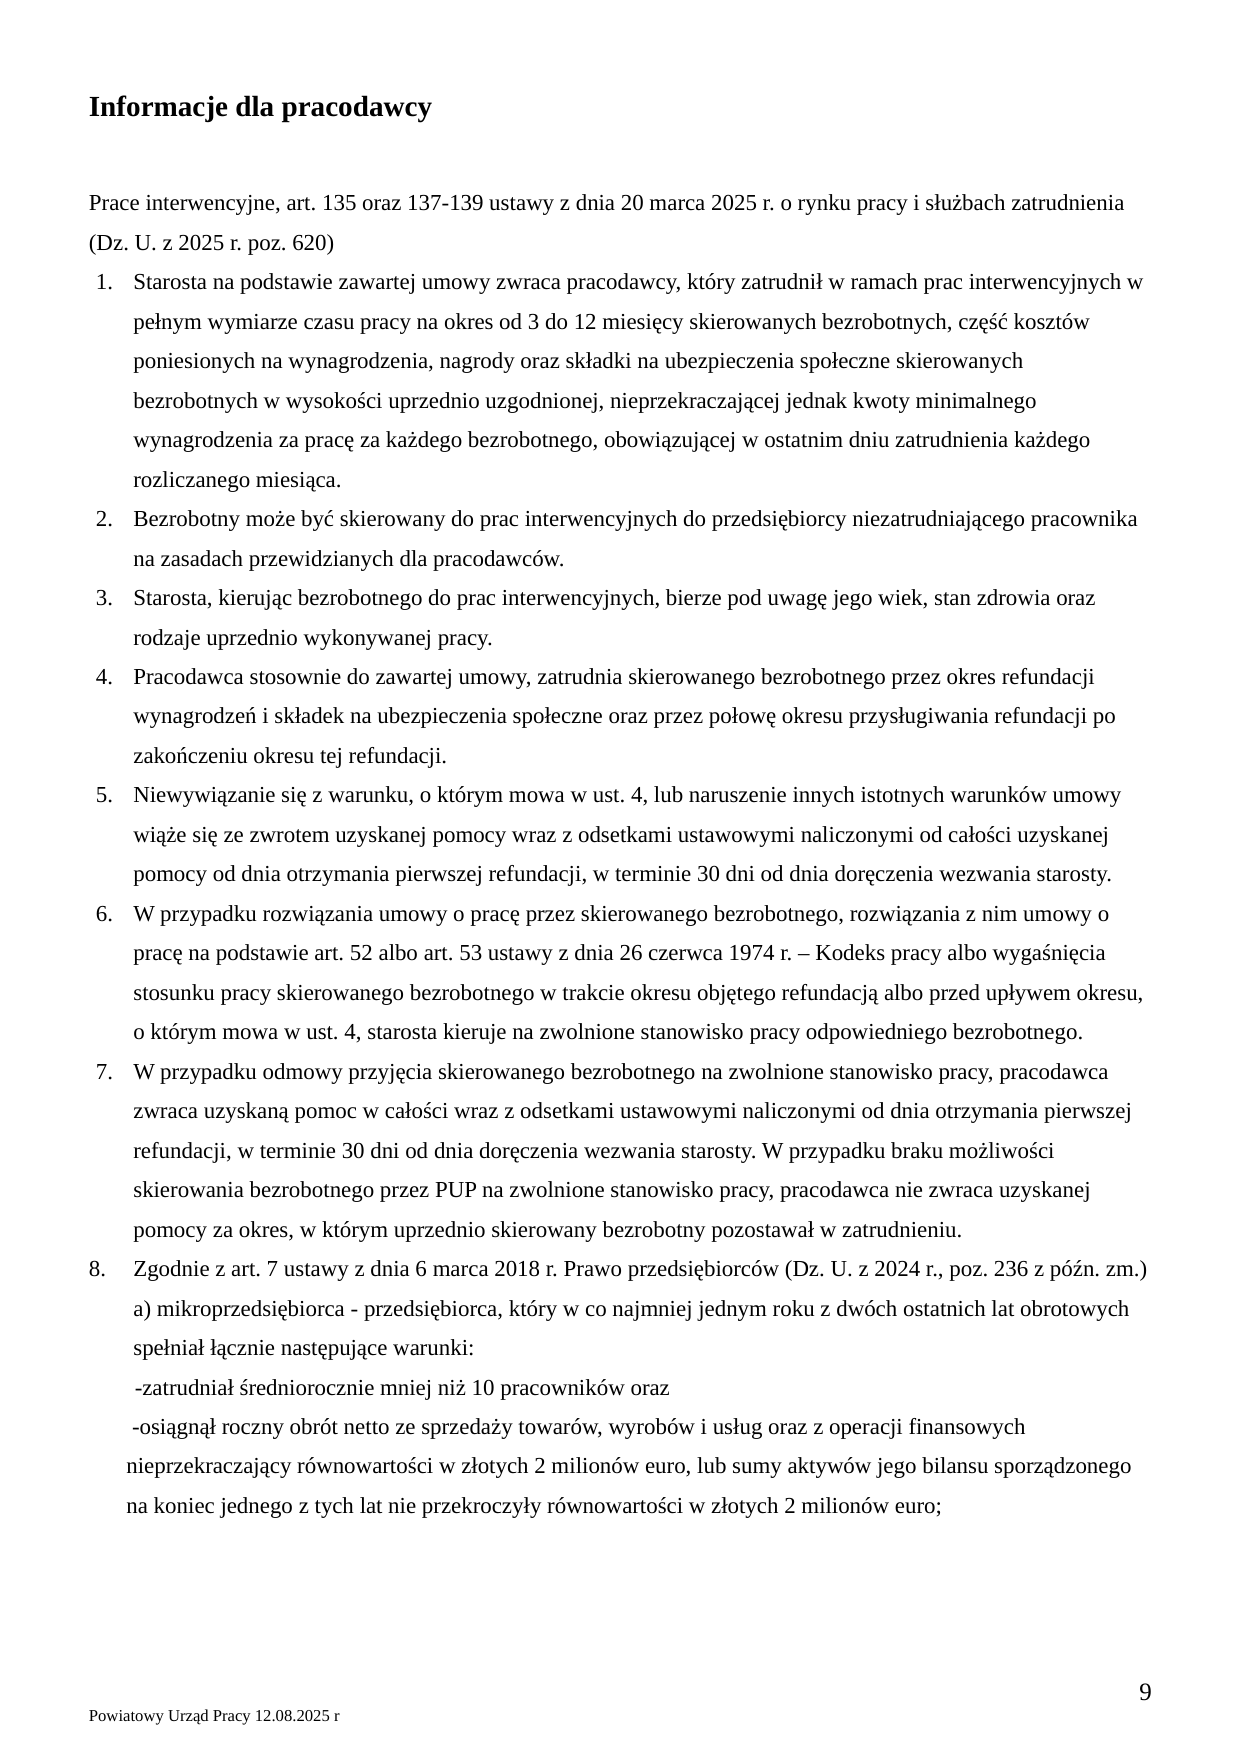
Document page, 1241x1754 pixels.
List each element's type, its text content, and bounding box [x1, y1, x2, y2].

list Starosta na podstawie zawartej umowy zwraca pracodawcy, który zatrudnił w ramach prac interwencyjnych w pełnym wymiarze czasu pracy na okres od 3 do 12 miesięcy skierowanych bezrobotnych, część kosztów poniesionych na wynagrodzenia, nagrody oraz składki na ubezpieczenia społeczne skierowanych bezrobotnych w wysokości uprzednio uzgodnionej, nieprzekraczającej jednak kwoty minimalnego wynagrodzenia za pracę za każdego bezrobotnego, obowiązującej w ostatnim dniu zatrudnienia każdego rozliczanego miesiąca. [96, 268, 1152, 492]
list W przypadku rozwiązania umowy o pracę przez skierowanego bezrobotnego, rozwiązania z nim umowy o pracę na podstawie art. 52 albo art. 53 ustawy z dnia 26 czerwca 1974 r. – Kodeks pracy albo wygaśnięcia stosunku pracy skierowanego bezrobotnego w trakcie okresu objętego refundacją albo przed upływem okresu, o którym mowa w ust. 4, starosta kieruje na zwolnione stanowisko pracy odpowiedniego bezrobotnego. [96, 900, 1152, 1045]
list Zgodnie z art. 7 ustawy z dnia 6 marca 2018 r. Prawo przedsiębiorców (Dz. U. z 2024 r., poz. 236 z późn. zm.) [89, 1255, 1152, 1282]
text -osiągnął roczny obrót netto ze sprzedaży towarów, wyrobów i usług oraz z operacji finansowych nieprzekraczający równowartości w złotych 2 milionów euro, lub sumy aktywów jego bilansu sporządzonego na koniec jednego z tych lat nie przekroczyły równowartości w złotych 2 milionów euro; [126, 1413, 1152, 1518]
text -zatrudniał średniorocznie mniej niż 10 pracowników oraz [74, 1374, 1152, 1400]
list Pracodawca stosownie do zawartej umowy, zatrudnia skierowanego bezrobotnego przez okres refundacji wynagrodzeń i składek na ubezpieczenia społeczne oraz przez połowę okresu przysługiwania refundacji po zakończeniu okresu tej refundacji. [96, 663, 1152, 768]
list W przypadku odmowy przyjęcia skierowanego bezrobotnego na zwolnione stanowisko pracy, pracodawca zwraca uzyskaną pomoc w całości wraz z odsetkami ustawowymi naliczonymi od dnia otrzymania pierwszej refundacji, w terminie 30 dni od dnia doręczenia wezwania starosty. W przypadku braku możliwości skierowania bezrobotnego przez PUP na zwolnione stanowisko pracy, pracodawca nie zwraca uzyskanej pomocy za okres, w którym uprzednio skierowany bezrobotny pozostawał w zatrudnieniu. [96, 1058, 1152, 1242]
list Niewywiązanie się z warunku, o którym mowa w ust. 4, lub naruszenie innych istotnych warunków umowy wiąże się ze zwrotem uzyskanej pomocy wraz z odsetkami ustawowymi naliczonymi od całości uzyskanej pomocy od dnia otrzymania pierwszej refundacji, w terminie 30 dni od dnia doręczenia wezwania starosty. [96, 781, 1152, 887]
list Bezrobotny może być skierowany do prac interwencyjnych do przedsiębiorcy niezatrudniającego pracownika na zasadach przewidzianych dla pracodawców. [96, 505, 1152, 571]
text Informacje dla pracodawcy [89, 89, 1152, 122]
list Starosta, kierując bezrobotnego do prac interwencyjnych, bierze pod uwagę jego wiek, stan zdrowia oraz rodzaje uprzednio wykonywanej pracy. [96, 584, 1152, 650]
text a) mikroprzedsiębiorca - przedsiębiorca, który w co najmniej jednym roku z dwóch ostatnich lat obrotowych spełniał łącznie następujące warunki: [133, 1295, 1152, 1361]
text Prace interwencyjne, art. 135 oraz 137-139 ustawy z dnia 20 marca 2025 r. o rynku pracy i służbach zatrudnienia (Dz. U. z 2025 r. poz. 620) [89, 189, 1152, 255]
